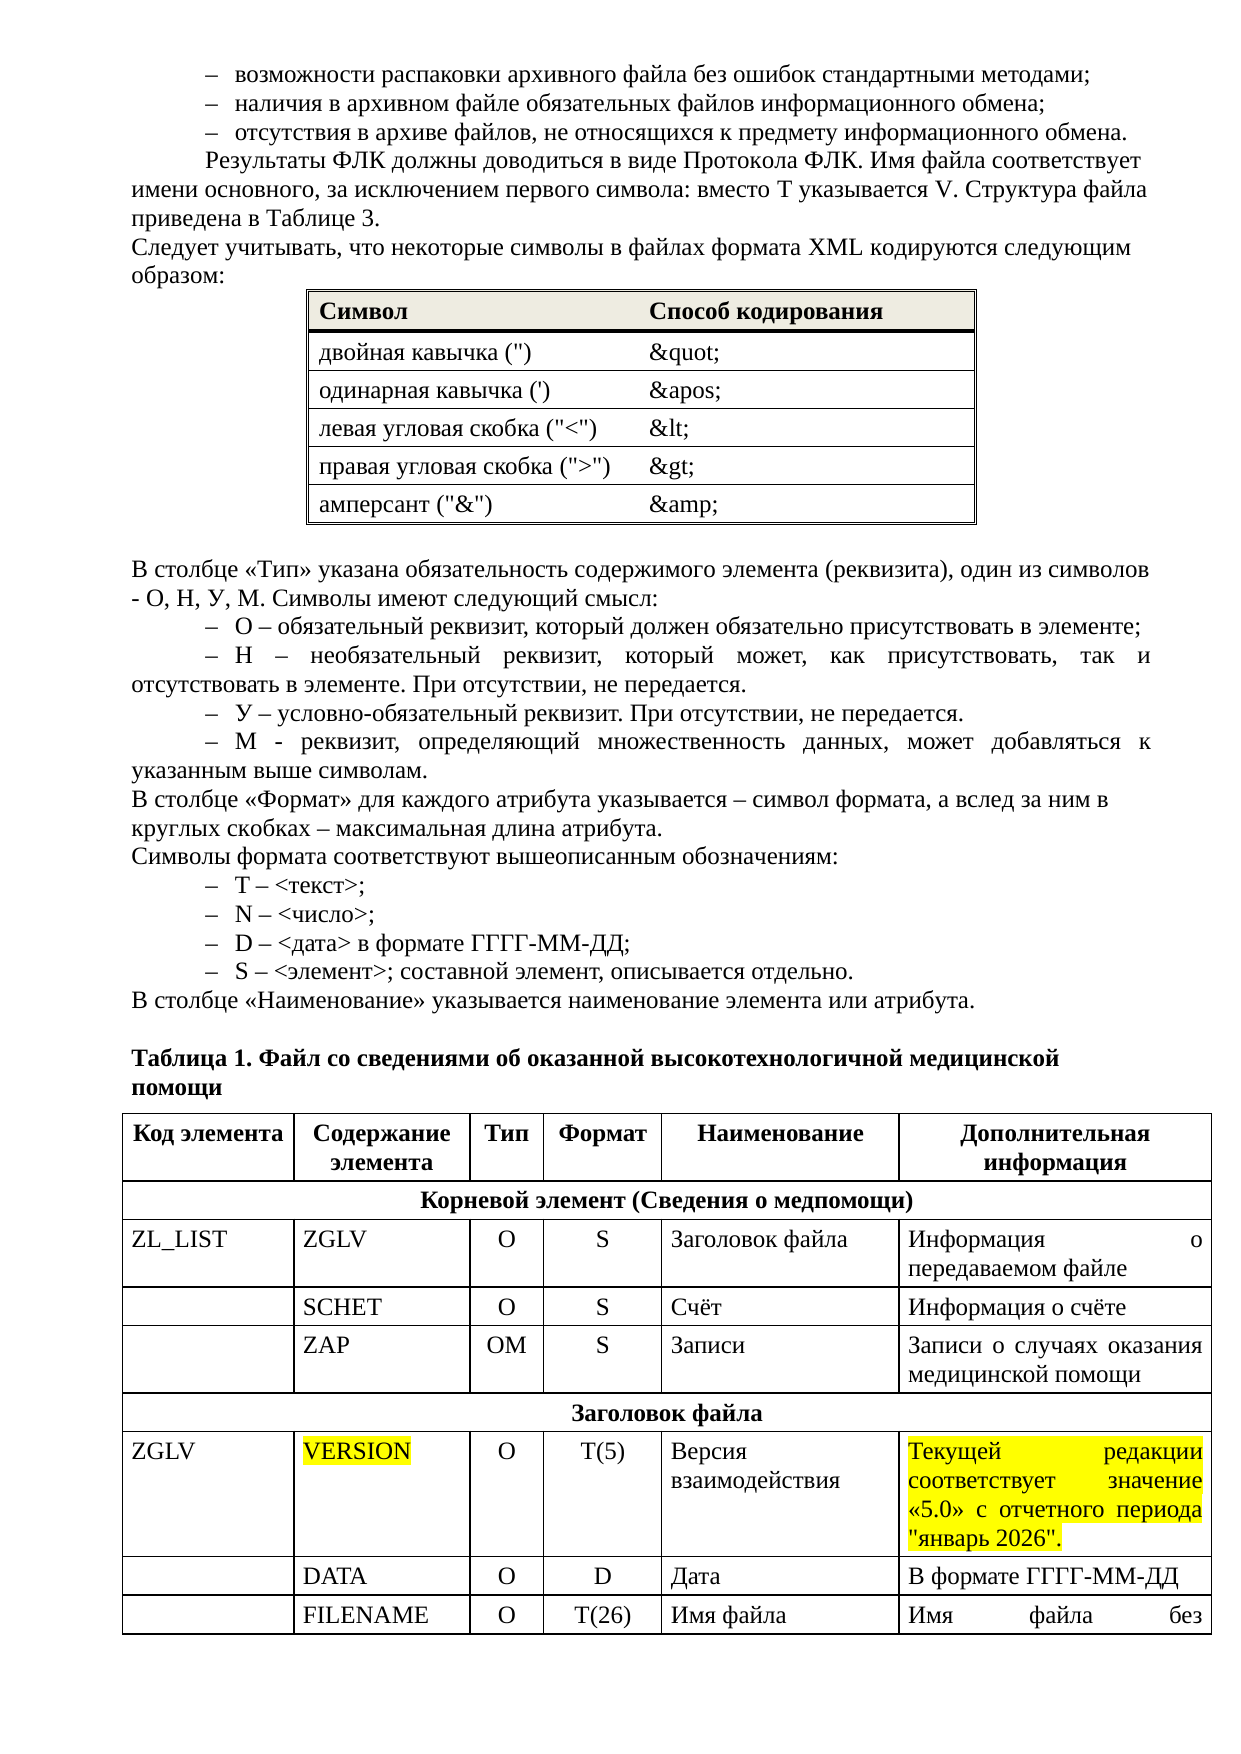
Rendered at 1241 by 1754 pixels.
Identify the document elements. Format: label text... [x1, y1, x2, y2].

list М - реквизит, определяющий множественность данных, может добавляться к указанным выше символам. [131, 726, 1152, 784]
table_cell S [544, 1220, 661, 1286]
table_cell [900, 1596, 1211, 1633]
table_header Наименование [662, 1114, 898, 1180]
table_cell Заголовок файла [123, 1394, 1211, 1431]
table_cell Счёт [662, 1288, 898, 1324]
table_cell Дата [662, 1557, 898, 1594]
table_cell О [471, 1557, 543, 1594]
table_cell Информация о передаваемом файле [900, 1220, 1211, 1286]
table_header Формат [544, 1114, 661, 1180]
table_cell Записи о случаях оказания медицинской помощи [900, 1326, 1211, 1392]
table_header Символ [309, 292, 638, 329]
table_cell Заголовок файла [662, 1220, 898, 1286]
table_cell правая угловая скобка (">") [309, 447, 638, 484]
list Н – необязательный реквизит, который может, как присутствовать, так и отсутствовать в элементе. При отсутствии, не передается. [131, 640, 1152, 698]
table_cell O [471, 1432, 543, 1556]
text Следует учитывать, что некоторые символы в файлах формата XML кодируются следующим образом: [131, 232, 1152, 289]
table_cell двойная кавычка (") [309, 333, 638, 369]
list отсутствия в архиве файлов, не относящихся к предмету информационного обмена. [131, 117, 1152, 145]
table_cell ZGLV [123, 1432, 293, 1556]
table_cell S [544, 1326, 661, 1392]
text Результаты ФЛК должны доводиться в виде Протокола ФЛК. Имя файла соответствует имени основного, за исключением первого символа: вместо T указывается V. Структура файла приведена в Таблице 3. [131, 145, 1152, 232]
table_header Дополнительная информация [900, 1114, 1211, 1180]
table_cell &gt; [638, 447, 974, 484]
list T – <текст>; [131, 870, 1152, 899]
table_cell Имя файла [662, 1596, 898, 1633]
table_header Код элемента [123, 1114, 293, 1180]
table_cell FILENAME [295, 1596, 469, 1633]
table_cell О [471, 1288, 543, 1324]
table_cell Версия взаимодействия [662, 1432, 898, 1556]
text В столбце «Наименование» указывается наименование элемента или атрибута. [131, 985, 1152, 1014]
table_cell [123, 1557, 293, 1594]
table_cell &quot; [638, 333, 974, 369]
table_cell S [544, 1288, 661, 1324]
table_cell Корневой элемент (Сведения о медпомощи) [123, 1182, 1211, 1218]
table_cell ZAP [295, 1326, 469, 1392]
table_cell Информация о счёте [900, 1288, 1211, 1324]
list У – условно-обязательный реквизит. При отсутствии, не передается. [131, 698, 1152, 726]
text В столбце «Тип» указана обязательность содержимого элемента (реквизита), один из символов - О, Н, У, М. Символы имеют следующий смысл: [131, 554, 1152, 611]
table_cell ZGLV [295, 1220, 469, 1286]
table_cell VERSION [295, 1432, 469, 1556]
list S – <элемент>; составной элемент, описывается отдельно. [131, 956, 1152, 985]
table_header Способ кодирования [638, 292, 974, 329]
list D – <дата> в формате ГГГГ-ММ-ДД; [131, 928, 1152, 956]
text Символы формата соответствуют вышеописанным обозначениям: [131, 841, 1152, 870]
table_cell T(5) [544, 1432, 661, 1556]
table_cell &amp; [638, 485, 974, 522]
text В столбце «Формат» для каждого атрибута указывается – символ формата, а вслед за ним в круглых скобках – максимальная длина атрибута. [131, 784, 1152, 841]
table_cell SCHET [295, 1288, 469, 1324]
table_cell D [544, 1557, 661, 1594]
list О – обязательный реквизит, который должен обязательно присутствовать в элементе; [131, 611, 1152, 640]
table_cell левая угловая скобка ("<") [309, 409, 638, 446]
text Таблица 1. Файл со сведениями об оказанной высокотехнологичной медицинской помощи [131, 1043, 1152, 1101]
table_cell О [471, 1220, 543, 1286]
list N – <число>; [131, 899, 1152, 928]
table_cell DATA [295, 1557, 469, 1594]
table_cell амперсант ("&") [309, 485, 638, 522]
table_cell В формате ГГГГ-ММ-ДД [900, 1557, 1211, 1594]
table_header Тип [471, 1114, 543, 1180]
table_cell [123, 1596, 293, 1633]
table_header Содержание элемента [295, 1114, 469, 1180]
list наличия в архивном файле обязательных файлов информационного обмена; [131, 88, 1152, 117]
table_cell T(26) [544, 1596, 661, 1633]
table_cell [123, 1326, 293, 1392]
table_cell [123, 1288, 293, 1324]
table_cell ОМ [471, 1326, 543, 1392]
table_cell О [471, 1596, 543, 1633]
table_cell Записи [662, 1326, 898, 1392]
list возможности распаковки архивного файла без ошибок стандартными методами; [131, 59, 1152, 88]
table_cell Текущей редакции соответствует значение «5.0» с отчетного периода "январь 2026". [900, 1432, 1211, 1556]
table_cell &lt; [638, 409, 974, 446]
table_cell одинарная кавычка (') [309, 371, 638, 408]
table_cell &apos; [638, 371, 974, 408]
table_cell ZL_LIST [123, 1220, 293, 1286]
